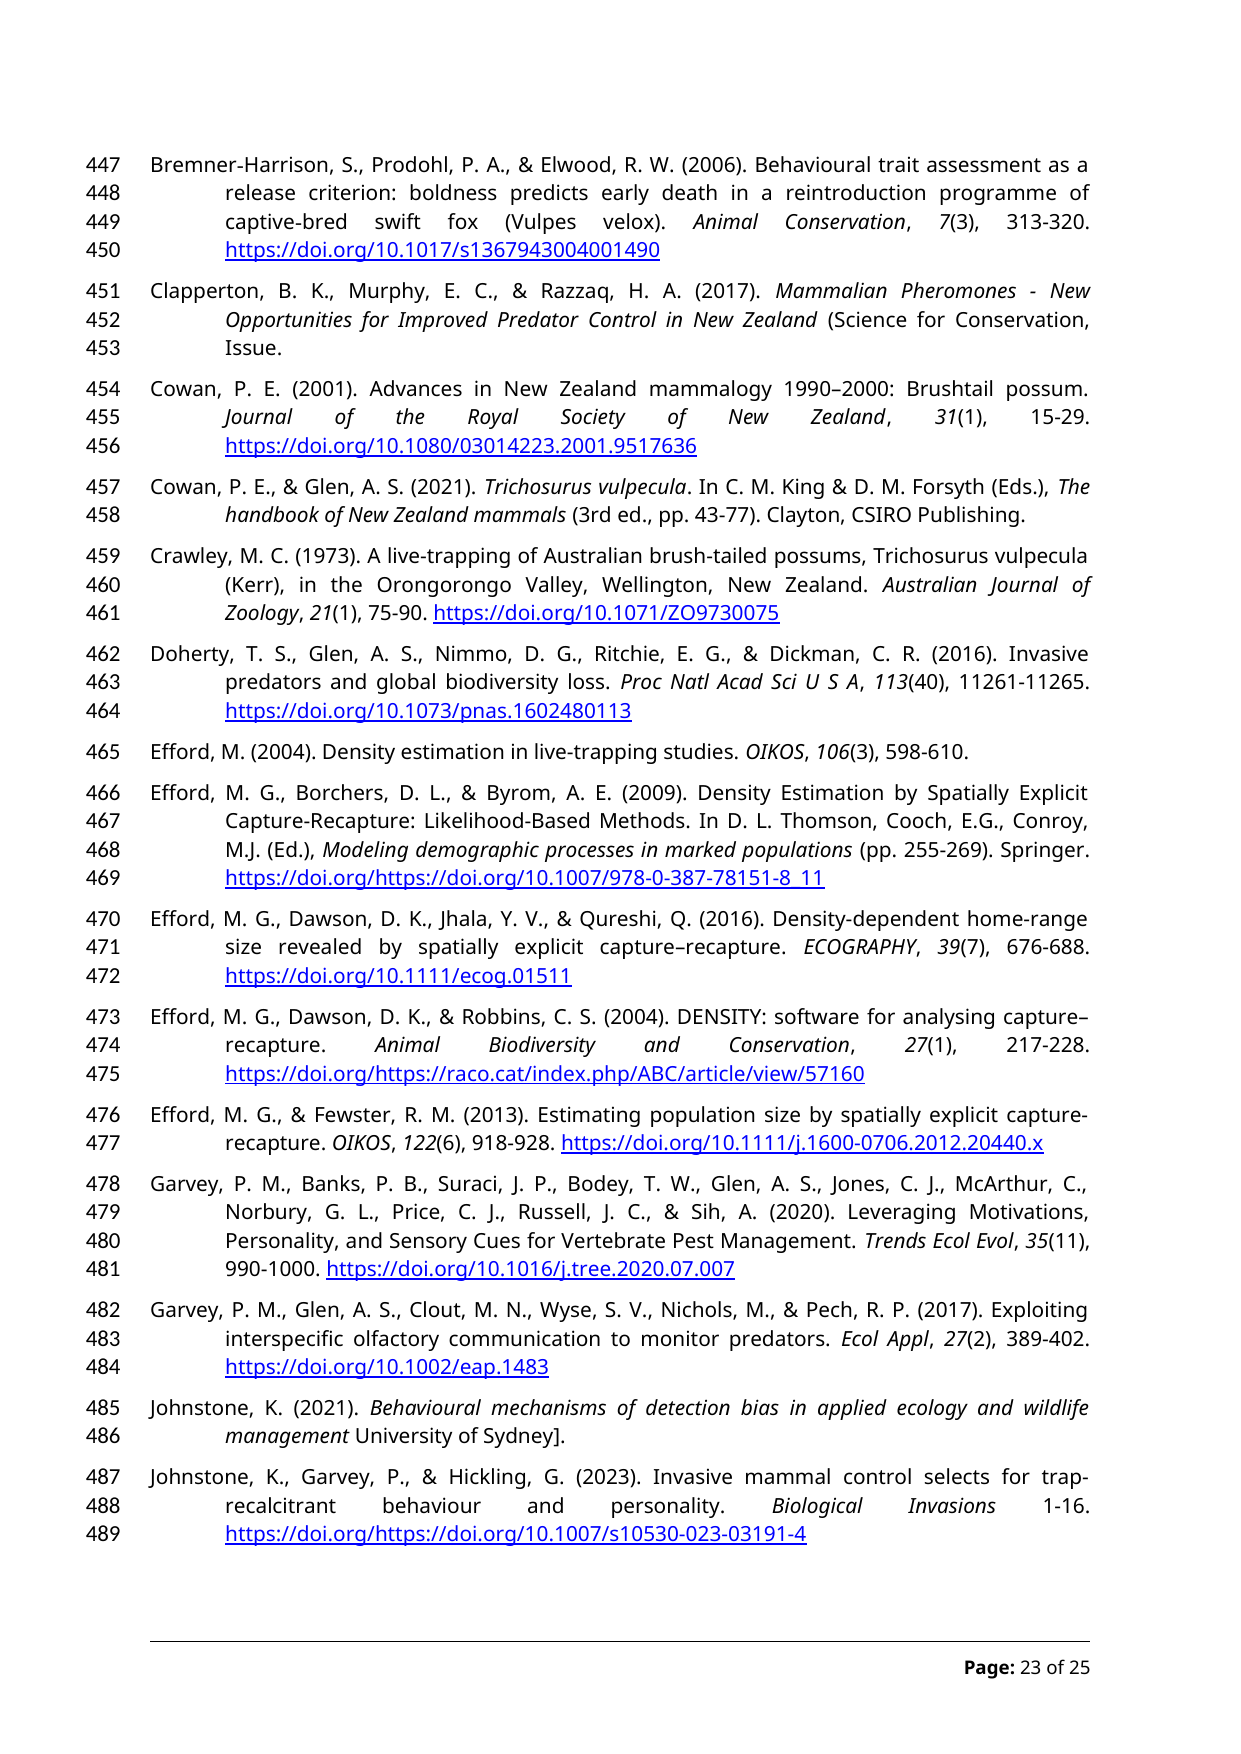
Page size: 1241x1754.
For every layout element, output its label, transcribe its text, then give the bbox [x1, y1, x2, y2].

text Doherty, T. S., Glen, A. S., Nimmo, D. G., Ritchie, E. G., & Dickman, C. R. (2016). Invasive predators and global biodiversity loss. Proc Natl Acad Sci U S A, 113(40), 11261-11265. https://doi.org/10.1073/pnas.1602480113 [150, 639, 1090, 724]
text Efford, M. G., Borchers, D. L., & Byrom, A. E. (2009). Density Estimation by Spatially Explicit Capture-Recapture: Likelihood-Based Methods. In D. L. Thomson, Cooch, E.G., Conroy, M.J. (Ed.), Modeling demographic processes in marked populations (pp. 255-269). Springer. https://doi.org/https://doi.org/10.1007/978-0-387-78151-8_11 [150, 778, 1090, 892]
text Cowan, P. E., & Glen, A. S. (2021). Trichosurus vulpecula. In C. M. King & D. M. Forsyth (Eds.), The handbook of New Zealand mammals (3rd ed., pp. 43-77). Clayton, CSIRO Publishing. [150, 472, 1090, 529]
text Cowan, P. E. (2001). Advances in New Zealand mammalogy 1990–2000: Brushtail possum. Journal of the Royal Society of New Zealand, 31(1), 15-29. https://doi.org/10.1080/03014223.2001.9517636 [150, 374, 1090, 459]
text Efford, M. G., Dawson, D. K., Jhala, Y. V., & Qureshi, Q. (2016). Density-dependent home-range size revealed by spatially explicit capture–recapture. ECOGRAPHY, 39(7), 676-688. https://doi.org/10.1111/ecog.01511 [150, 904, 1090, 989]
text Crawley, M. C. (1973). A live-trapping of Australian brush-tailed possums, Trichosurus vulpecula (Kerr), in the Orongorongo Valley, Wellington, New Zealand. Australian Journal of Zoology, 21(1), 75-90. https://doi.org/10.1071/ZO9730075 [150, 541, 1090, 627]
text Garvey, P. M., Banks, P. B., Suraci, J. P., Bodey, T. W., Glen, A. S., Jones, C. J., McArthur, C., Norbury, G. L., Price, C. J., Russell, J. C., & Sih, A. (2020). Leveraging Motivations, Personality, and Sensory Cues for Vertebrate Pest Management. Trends Ecol Evol, 35(11), 990-1000. https://doi.org/10.1016/j.tree.2020.07.007 [150, 1169, 1090, 1283]
text Bremner‐Harrison, S., Prodohl, P. A., & Elwood, R. W. (2006). Behavioural trait assessment as a release criterion: boldness predicts early death in a reintroduction programme of captive‐bred swift fox (Vulpes velox). Animal Conservation, 7(3), 313-320. https://doi.org/10.1017/s1367943004001490 [150, 150, 1090, 264]
text Johnstone, K. (2021). Behavioural mechanisms of detection bias in applied ecology and wildlife management University of Sydney]. [150, 1393, 1090, 1450]
text Efford, M. G., Dawson, D. K., & Robbins, C. S. (2004). DENSITY: software for analysing capture–recapture. Animal Biodiversity and Conservation, 27(1), 217-228. https://doi.org/https://raco.cat/index.php/ABC/article/view/57160 [150, 1002, 1090, 1087]
text Garvey, P. M., Glen, A. S., Clout, M. N., Wyse, S. V., Nichols, M., & Pech, R. P. (2017). Exploiting interspecific olfactory communication to monitor predators. Ecol Appl, 27(2), 389-402. https://doi.org/10.1002/eap.1483 [150, 1295, 1090, 1381]
text Efford, M. (2004). Density estimation in live-trapping studies. OIKOS, 106(3), 598-610. [150, 737, 1090, 765]
text Efford, M. G., & Fewster, R. M. (2013). Estimating population size by spatially explicit capture-recapture. OIKOS, 122(6), 918-928. https://doi.org/10.1111/j.1600-0706.2012.20440.x [150, 1100, 1090, 1157]
text Clapperton, B. K., Murphy, E. C., & Razzaq, H. A. (2017). Mammalian Pheromones - New Opportunities for Improved Predator Control in New Zealand (Science for Conservation, Issue. [150, 276, 1090, 362]
text Johnstone, K., Garvey, P., & Hickling, G. (2023). Invasive mammal control selects for trap-recalcitrant behaviour and personality. Biological Invasions 1-16. https://doi.org/https://doi.org/10.1007/s10530-023-03191-4 [150, 1462, 1090, 1548]
